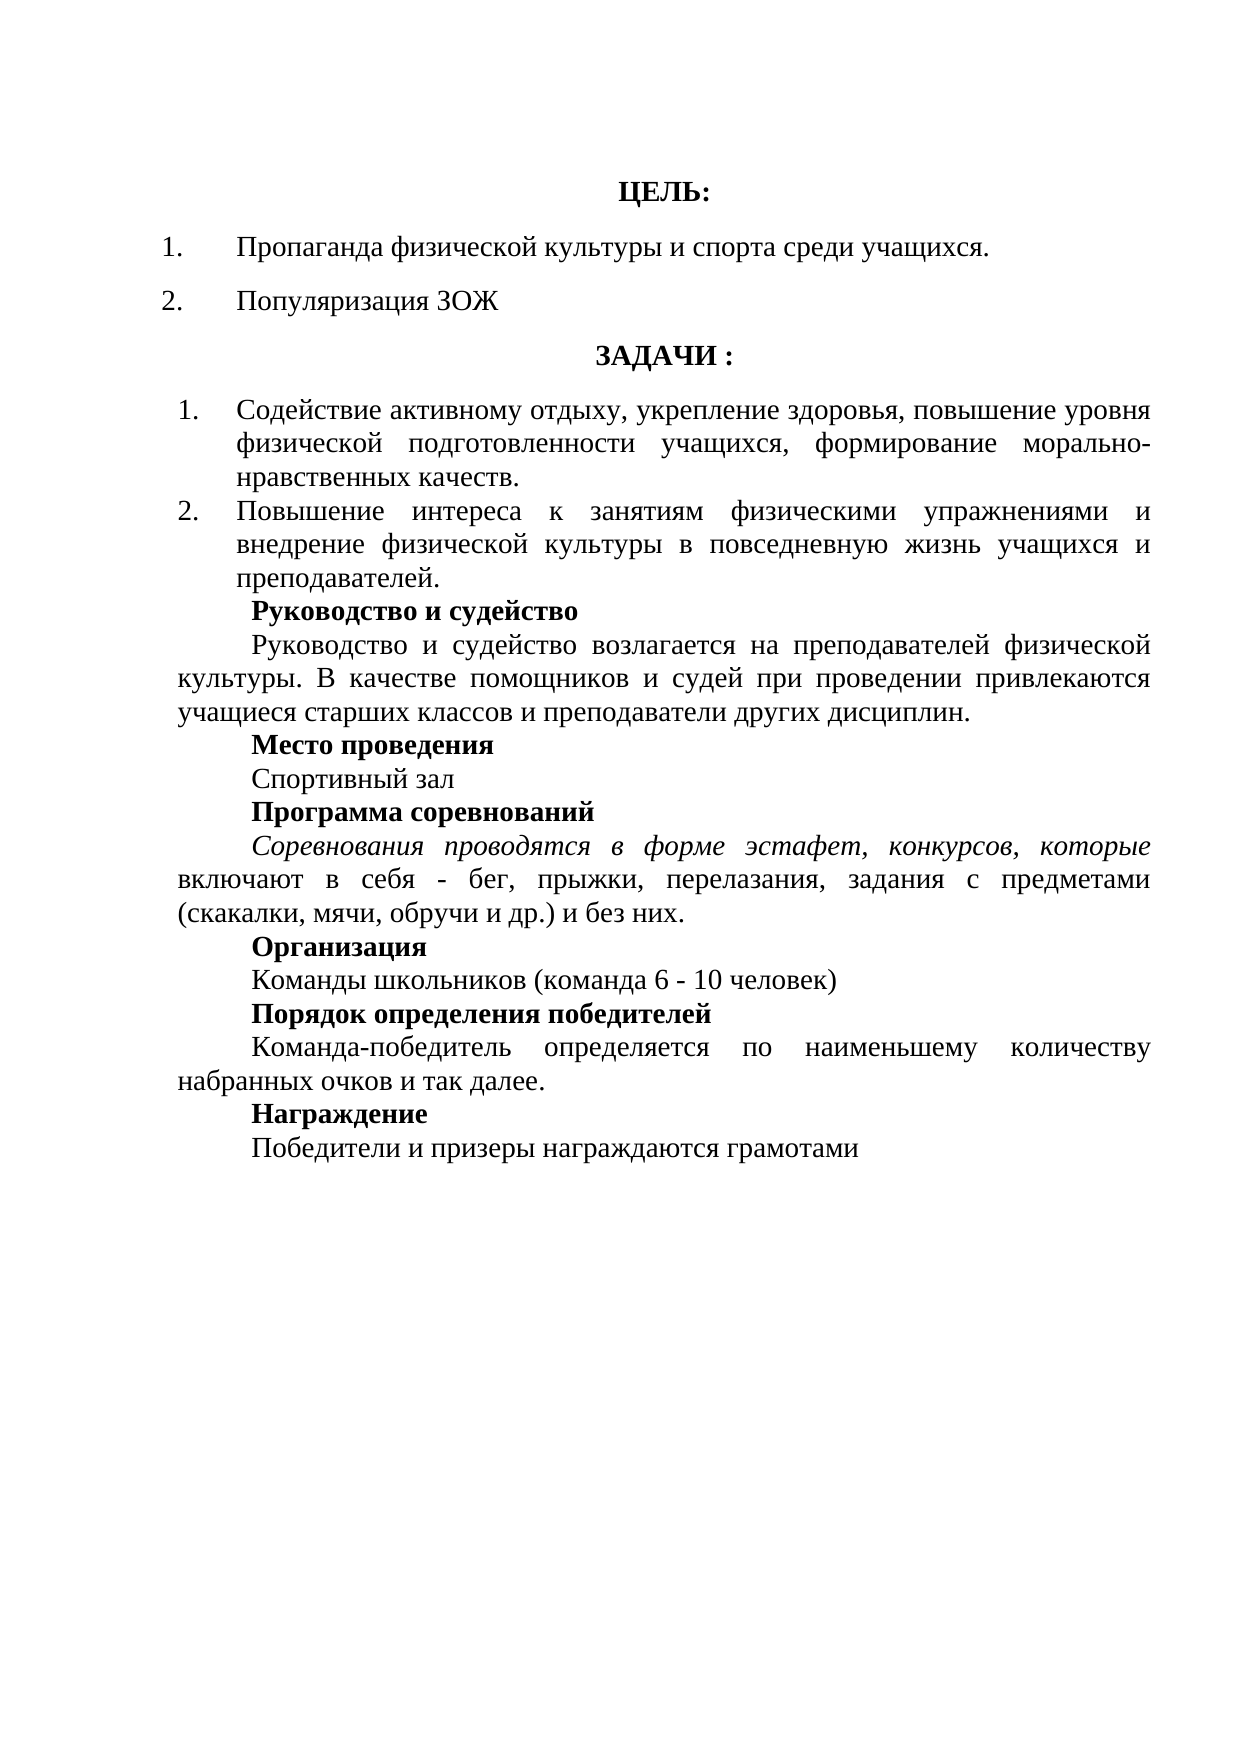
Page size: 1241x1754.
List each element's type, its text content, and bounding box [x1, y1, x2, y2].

text Команды школьников (команда 6 - 10 человек) [177, 962, 1152, 996]
text Победители и призеры награждаются грамотами [177, 1130, 1152, 1163]
text Программа соревнований [177, 794, 1152, 828]
text Награждение [177, 1096, 1152, 1130]
text ЗАДАЧИ : [177, 338, 1152, 371]
text Место проведения [177, 727, 1152, 761]
text Команда-победитель определяется по наименьшему количеству набранных очков и так далее. [177, 1029, 1152, 1096]
text Спортивный зал [177, 761, 1152, 794]
list Содействие активному отдыху, укрепление здоровья, повышение уровня физической подготовленности учащихся, формирование морально-нравственных качеств. [177, 392, 1152, 493]
text Руководство и судейство возлагается на преподавателей физической культуры. В качестве помощников и судей при проведении привлекаются учащиеся старших классов и преподаватели других дисциплин. [177, 627, 1152, 727]
list Пропаганда физической культуры и спорта среди учащихся. [161, 229, 1152, 262]
text Организация [177, 929, 1152, 962]
text Порядок определения победителей [177, 996, 1152, 1029]
text ЦЕЛЬ: [177, 174, 1152, 208]
text Соревнования проводятся в форме эстафет, конкурсов, которые включают в себя - бег, прыжки, перелазания, задания с предметами (скакалки, мячи, обручи и др.) и без них. [177, 828, 1152, 929]
text Руководство и судейство [177, 593, 1152, 627]
list Повышение интереса к занятиям физическими упражнениями и внедрение физической культуры в повседневную жизнь учащихся и преподавателей. [177, 493, 1152, 593]
list Популяризация ЗОЖ [161, 283, 1152, 317]
